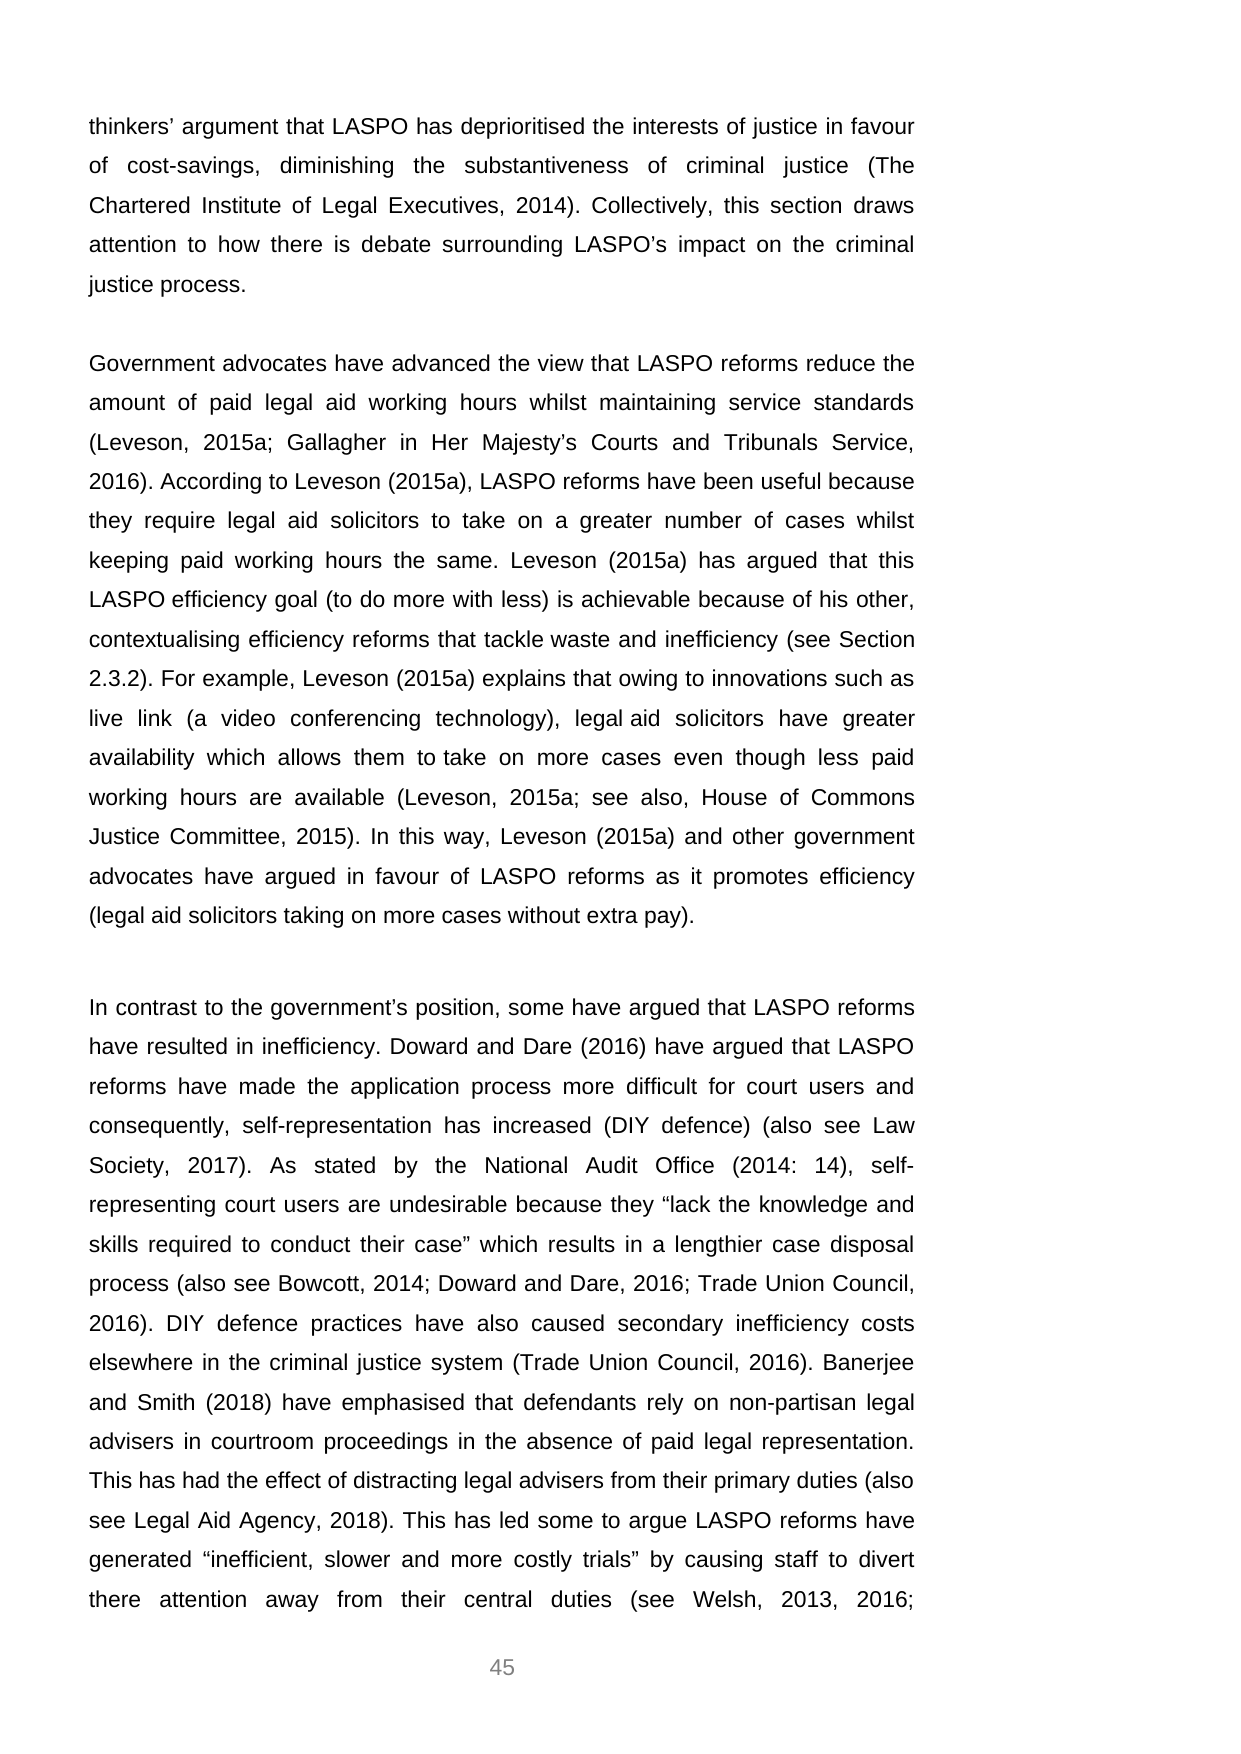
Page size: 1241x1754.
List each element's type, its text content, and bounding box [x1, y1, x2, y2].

text Government advocates have advanced the view that LASPO reforms reduce the amount of paid legal aid working hours whilst maintaining service standards (Leveson, 2015a; Gallagher in Her Majesty’s Courts and Tribunals Service, 2016). According to Leveson (2015a), LASPO reforms have been useful because they require legal aid solicitors to take on a greater number of cases whilst keeping paid working hours the same. Leveson (2015a) has argued that this LASPO efficiency goal (to do more with less) is achievable because of his other, contextualising efficiency reforms that tackle waste and inefficiency (see Section 2.3.2). For example, Leveson (2015a) explains that owing to innovations such as live link (a video conferencing technology), legal aid solicitors have greater availability which allows them to take on more cases even though less paid working hours are available (Leveson, 2015a; see also, House of Commons Justice Committee, 2015). In this way, Leveson (2015a) and other government advocates have argued in favour of LASPO reforms as it promotes efficiency (legal aid solicitors taking on more cases without extra pay). [89, 349, 915, 929]
